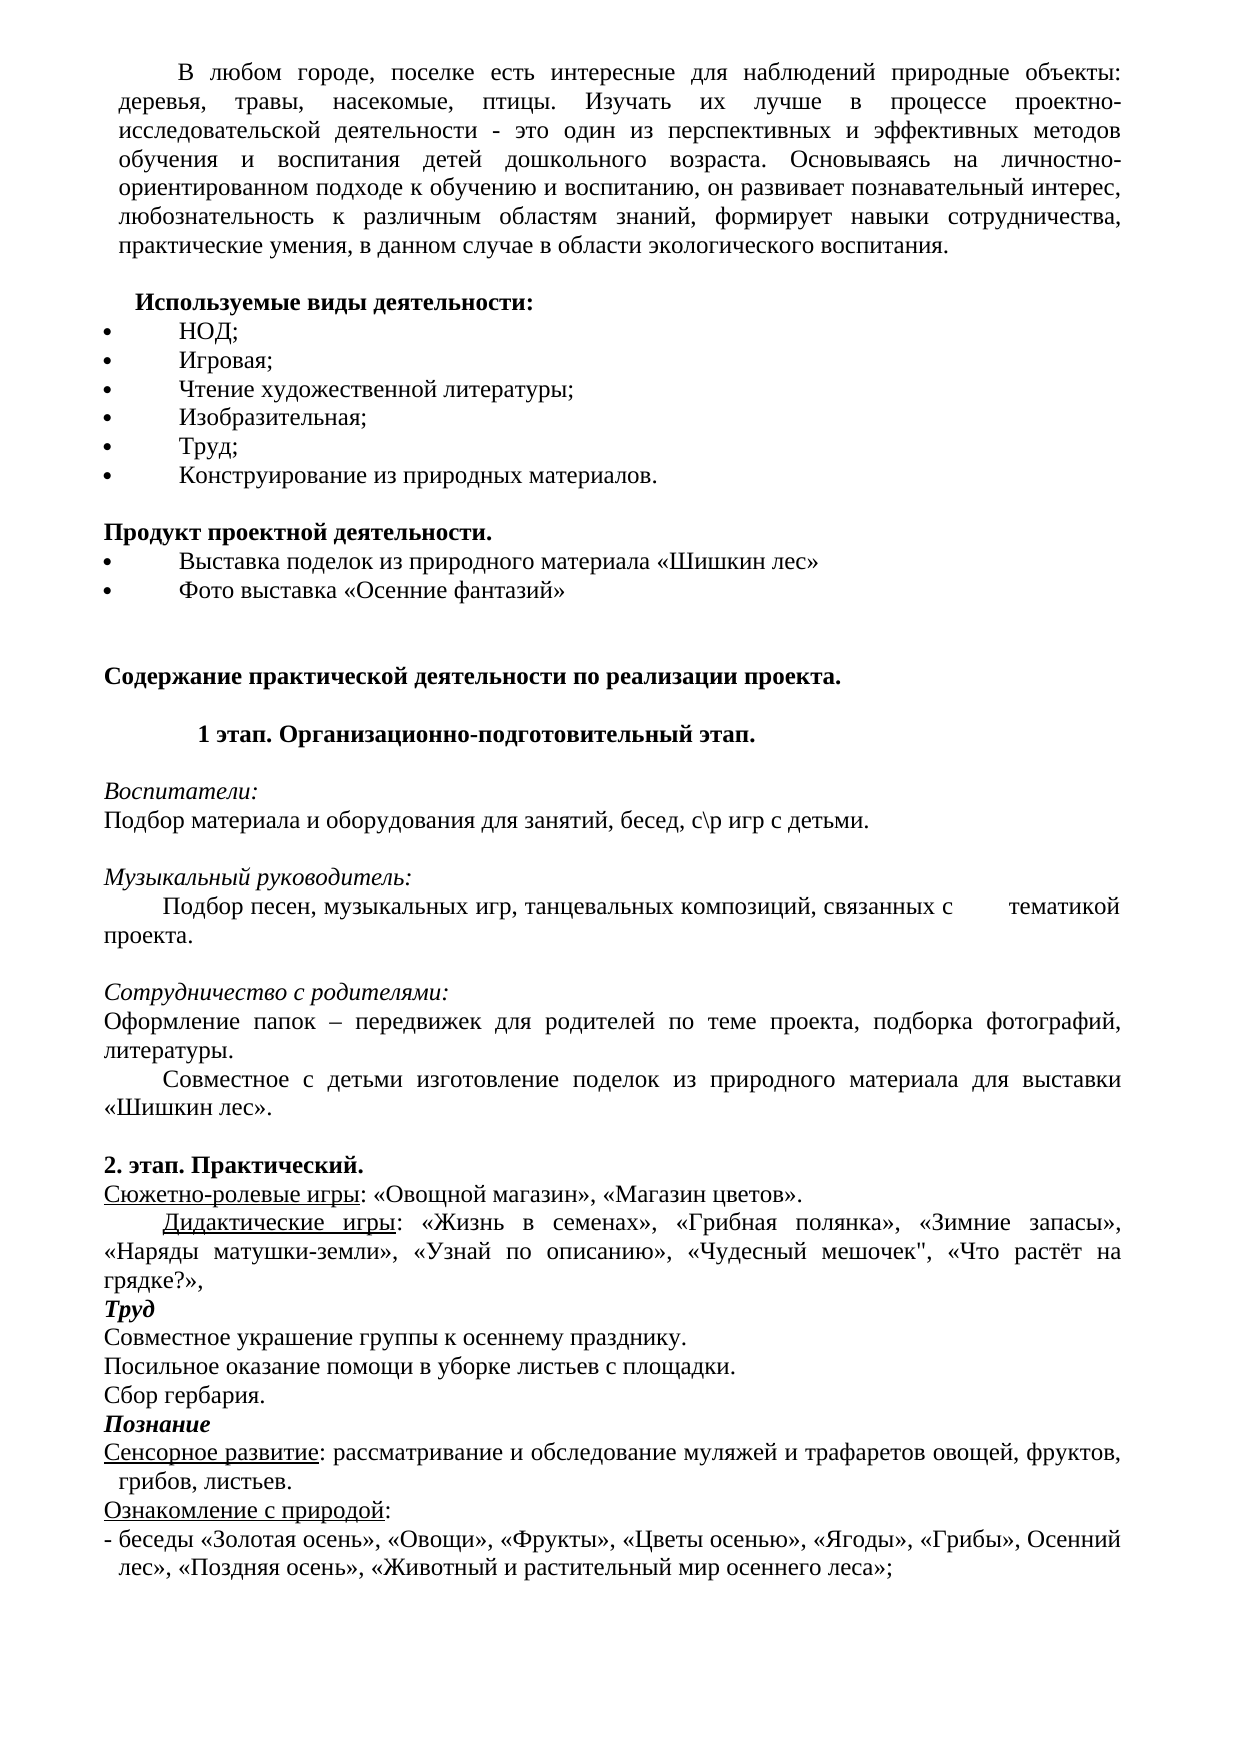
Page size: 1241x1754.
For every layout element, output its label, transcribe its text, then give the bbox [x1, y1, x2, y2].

text Посильное оказание помощи в уборке листьев с площадки. [44, 1351, 1122, 1380]
text Оформление папок – передвижек для родителей по теме проекта, подборка фотографий, литературы. [103, 1006, 1122, 1064]
text Воспитатели: [44, 776, 1122, 805]
list Игровая; [44, 345, 1122, 374]
text 2. этап. Практический. [44, 1150, 1122, 1179]
text Познание [44, 1409, 1122, 1437]
text Подбор песен, музыкальных игр, танцевальных композиций, связанных с тематикой проекта. [103, 891, 1122, 949]
text Сенсорное развитие: рассматривание и обследование муляжей и трафаретов овощей, фруктов, грибов, листьев. [103, 1437, 1122, 1495]
text Продукт проектной деятельности. [44, 517, 1122, 546]
text - беседы «Золотая осень», «Овощи», «Фрукты», «Цветы осенью», «Ягоды», «Грибы», Осенний лес», «Поздняя осень», «Животный и растительный мир осеннего леса»; [103, 1524, 1122, 1581]
text Сотрудничество с родителями: [44, 977, 1122, 1006]
text В любом городе, поселке есть интересные для наблюдений природные объекты: деревья, травы, насекомые, птицы. Изучать их лучше в процессе проектно-исследовательской деятельности - это один из перспективных и эффективных методов обучения и воспитания детей дошкольного возраста. Основываясь на личностно-ориентированном подходе к обучению и воспитанию, он развивает познавательный интерес, любознательность к различным областям знаний, формирует навыки сотрудничества, практические умения, в данном случае в области экологического воспитания. [118, 57, 1122, 259]
text Подбор материала и оборудования для занятий, бесед, с\р игр с детьми. [44, 805, 1122, 834]
text Ознакомление с природой: [103, 1495, 1122, 1524]
text Содержание практической деятельности по реализации проекта. [44, 661, 1122, 690]
list Выставка поделок из природного материала «Шишкин лес» [44, 546, 1122, 575]
list Фото выставка «Осенние фантазий» [44, 575, 1122, 604]
list Изобразительная; [44, 402, 1122, 431]
text 1 этап. Организационно-подготовительный этап. [44, 719, 1122, 747]
text Музыкальный руководитель: [44, 862, 1122, 891]
text Труд [44, 1294, 1122, 1322]
text Сюжетно-ролевые игры: «Овощной магазин», «Магазин цветов». [44, 1179, 1122, 1207]
list Чтение художественной литературы; [44, 374, 1122, 402]
list Конструирование из природных материалов. [44, 460, 1122, 489]
text Используемые виды деятельности: [44, 287, 1122, 316]
text Сбор гербария. [44, 1380, 1122, 1409]
text Совместное украшение группы к осеннему празднику. [44, 1322, 1122, 1351]
list Труд; [44, 431, 1122, 460]
text Совместное с детьми изготовление поделок из природного материала для выставки «Шишкин лес». [103, 1064, 1122, 1121]
text Дидактические игры: «Жизнь в семенах», «Грибная полянка», «Зимние запасы», «Наряды матушки-земли», «Узнай по описанию», «Чудесный мешочек", «Что растёт на грядке?», [103, 1207, 1122, 1294]
list НОД; [44, 316, 1122, 345]
